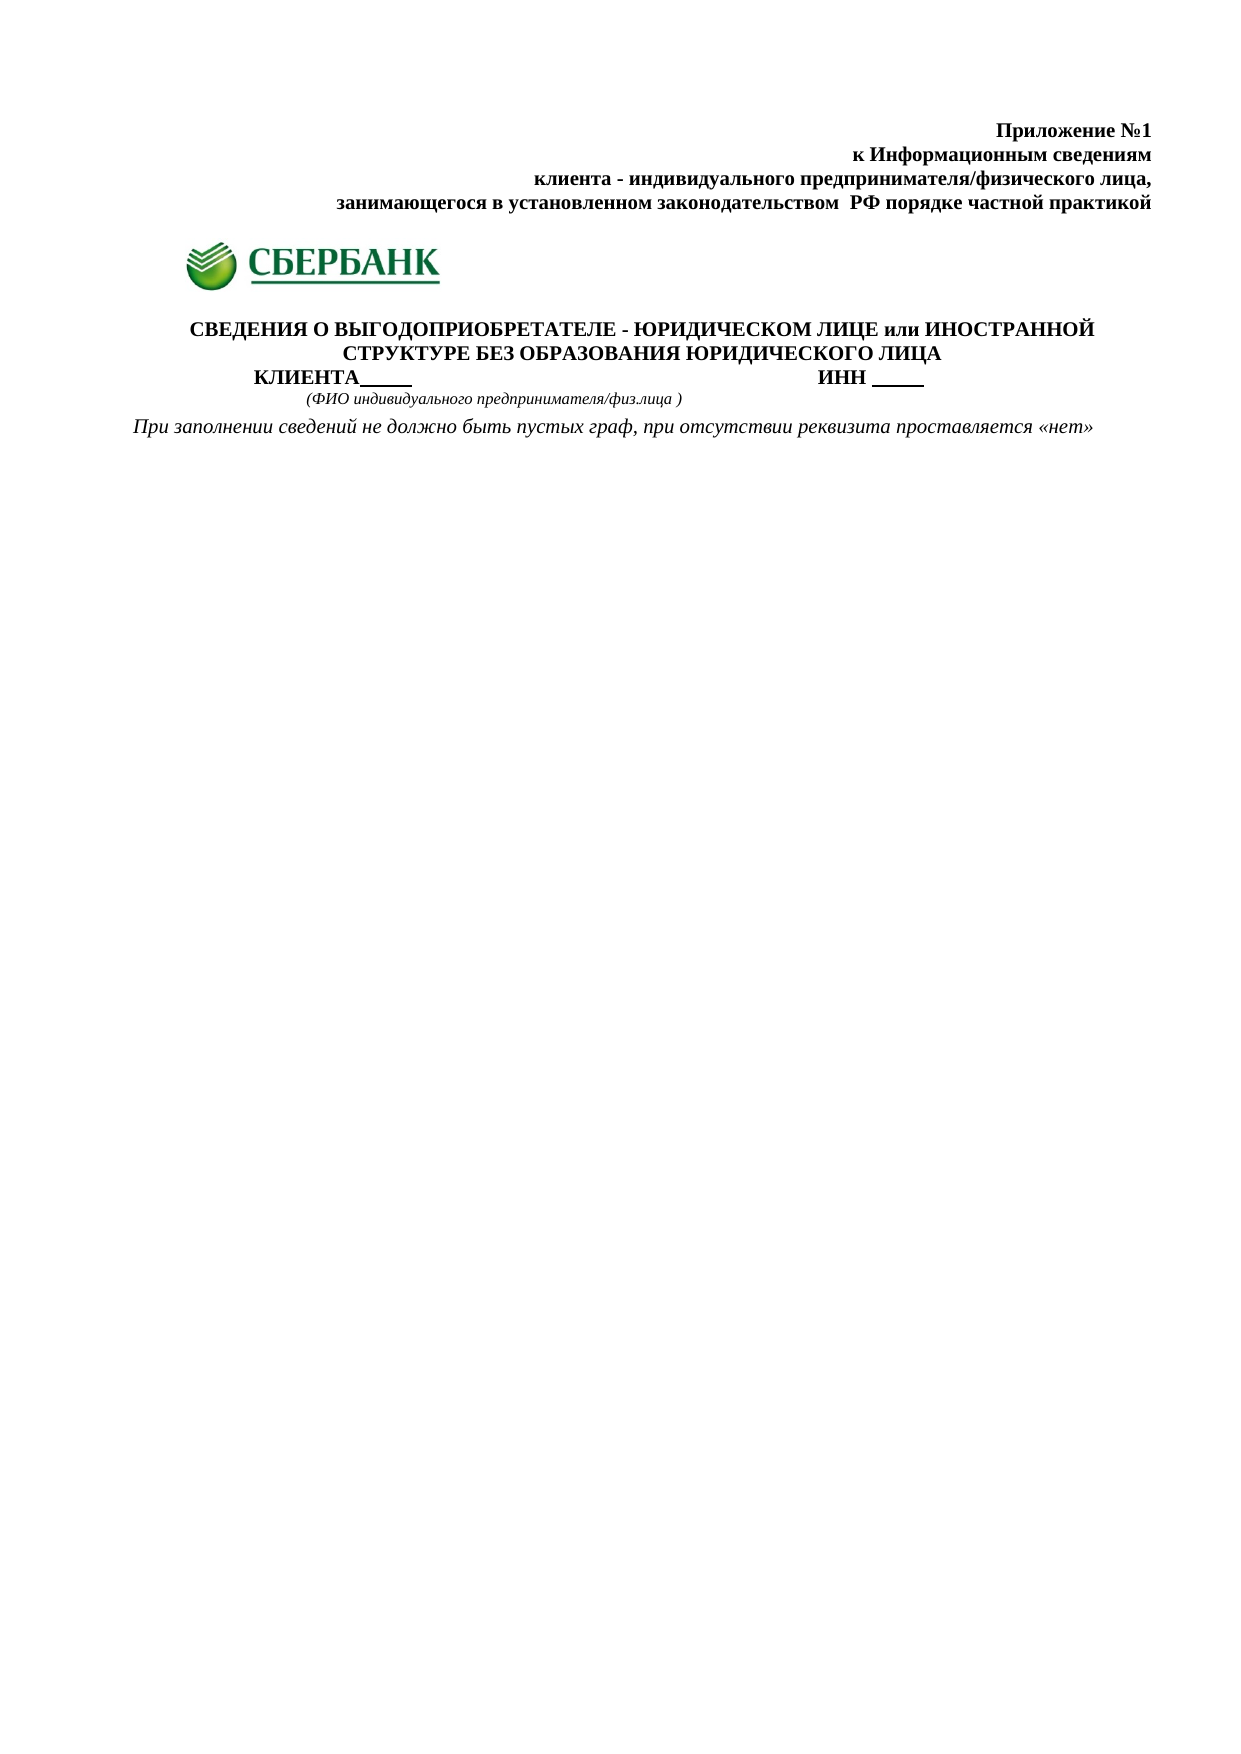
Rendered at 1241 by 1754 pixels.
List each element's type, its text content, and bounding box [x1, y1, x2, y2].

text клиента - индивидуального предпринимателя/физического лица, [133, 166, 1152, 190]
text При заполнении сведений не должно быть пустых граф, при отсутствии реквизита проставляется «нет» [133, 414, 1152, 438]
text КЛИЕНТА ИНН [133, 365, 1152, 389]
text (ФИО индивидуального предпринимателя/физ.лица ) [133, 389, 1152, 408]
text Приложение №1 [133, 118, 1152, 142]
text занимающегося в установленном законодательством РФ порядке частной практикой [133, 190, 1152, 214]
text к Информационным сведениям [133, 142, 1152, 166]
picture [184, 238, 442, 292]
text СВЕДЕНИЯ О ВЫГОДОПРИОБРЕТАТЕЛЕ - ЮРИДИЧЕСКОМ ЛИЦЕ или ИНОСТРАННОЙ СТРУКТУРЕ БЕЗ ОБРАЗОВАНИЯ ЮРИДИЧЕСКОГО ЛИЦА [133, 317, 1152, 365]
